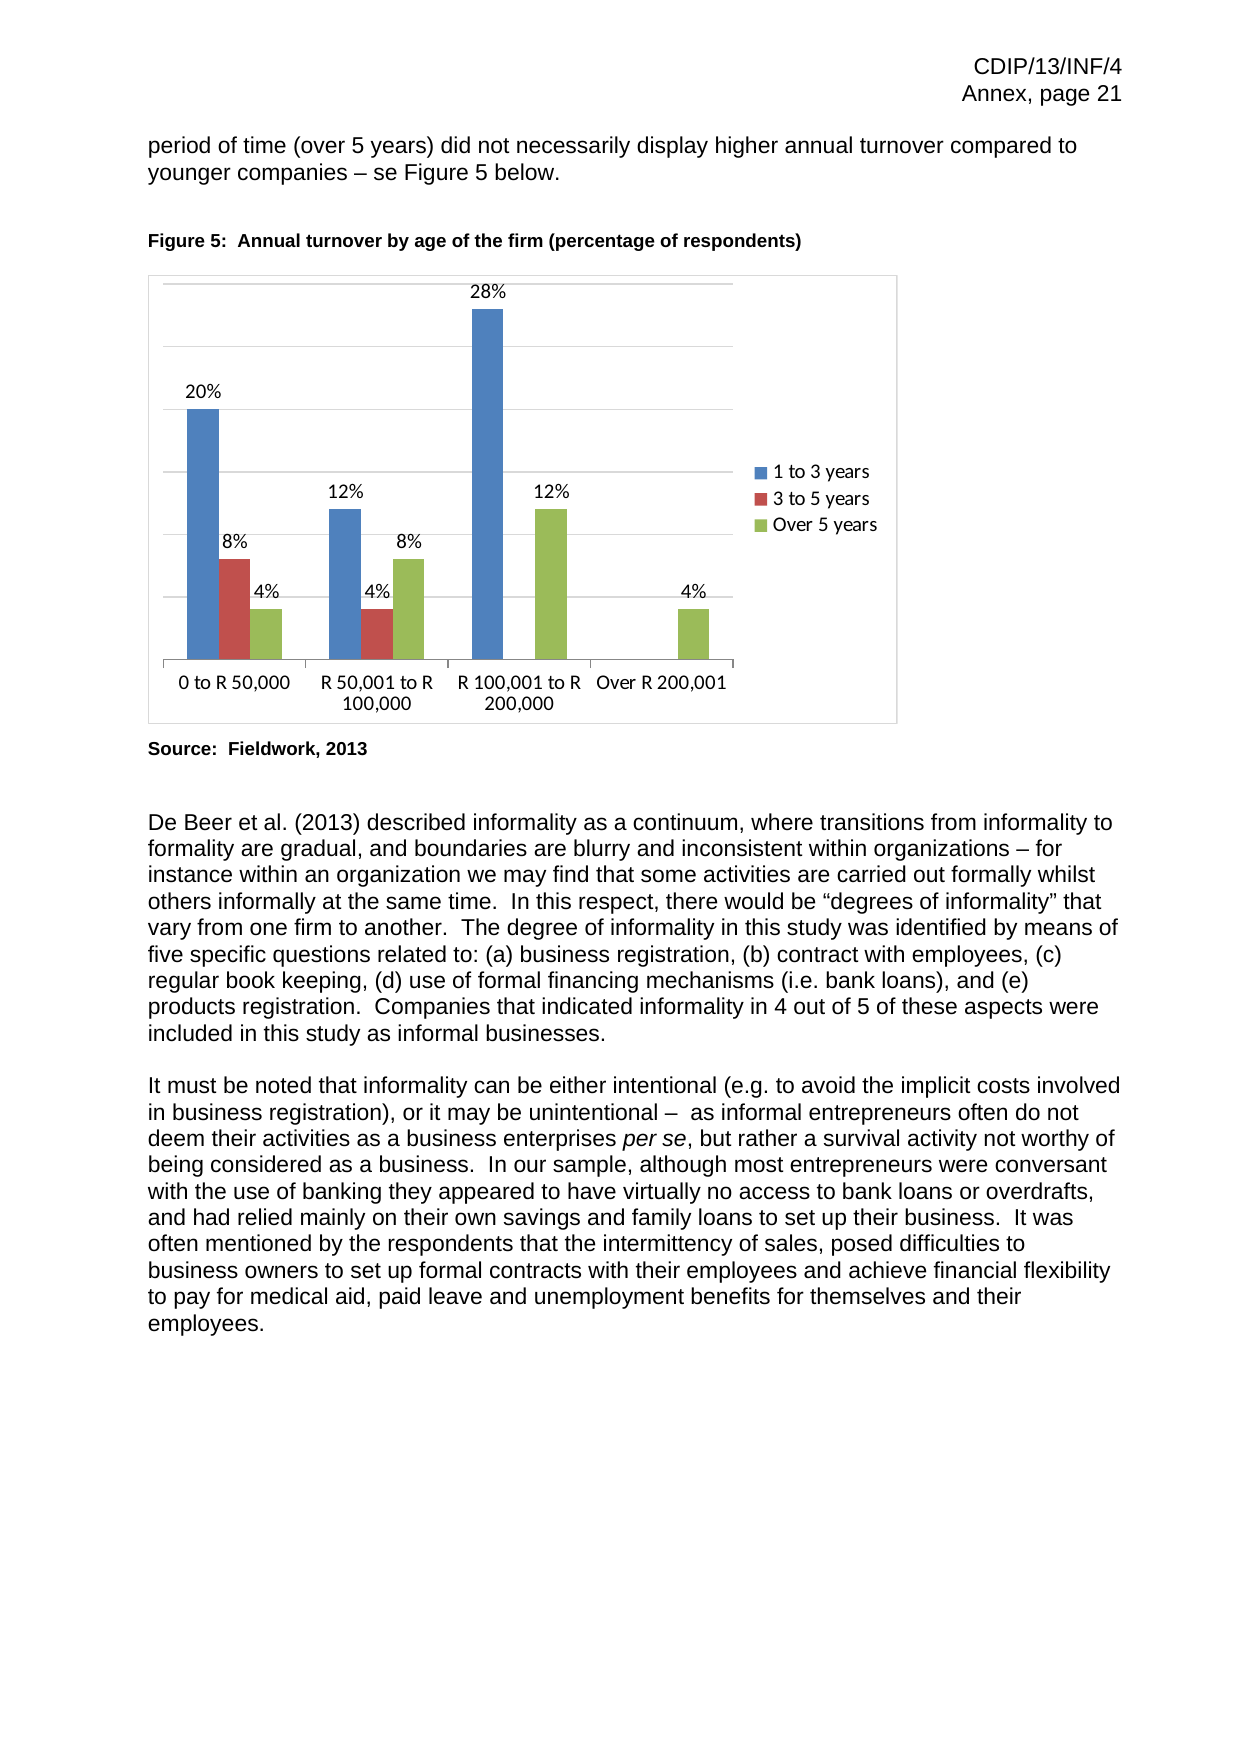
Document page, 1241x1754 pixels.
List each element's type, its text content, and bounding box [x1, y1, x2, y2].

text Source: Fieldwork, 2013 [148, 738, 1122, 759]
text De Beer et al. (2013) described informality as a continuum, where transitions from informality to formality are gradual, and boundaries are blurry and inconsistent within organizations – for instance within an organization we may find that some activities are carried out formally whilst others informally at the same time. In this respect, there would be “degrees of informality” that vary from one firm to another. The degree of informality in this study was identified by means of five specific questions related to: (a) business registration, (b) contract with employees, (c) regular book keeping, (d) use of formal financing mechanisms (i.e. bank loans), and (e) products registration. Companies that indicated informality in 4 out of 5 of these aspects were included in this study as informal businesses. [148, 809, 1122, 1046]
text Figure 5: Annual turnover by age of the firm (percentage of respondents) [148, 230, 1122, 251]
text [148, 132, 1122, 185]
text It must be noted that informality can be either intentional (e.g. to avoid the implicit costs involved in business registration), or it may be unintentional – as informal entrepreneurs often do not deem their activities as a business enterprises per se, but rather a survival activity not worthy of being considered as a business. In our sample, although most entrepreneurs were conversant with the use of banking they appeared to have virtually no access to bank loans or overdrafts, and had relied mainly on their own savings and family loans to set up their business. It was often mentioned by the respondents that the intermittency of sales, posed difficulties to business owners to set up formal contracts with their employees and achieve financial flexibility to pay for medical aid, paid leave and unemployment benefits for themselves and their employees. [148, 1072, 1122, 1336]
